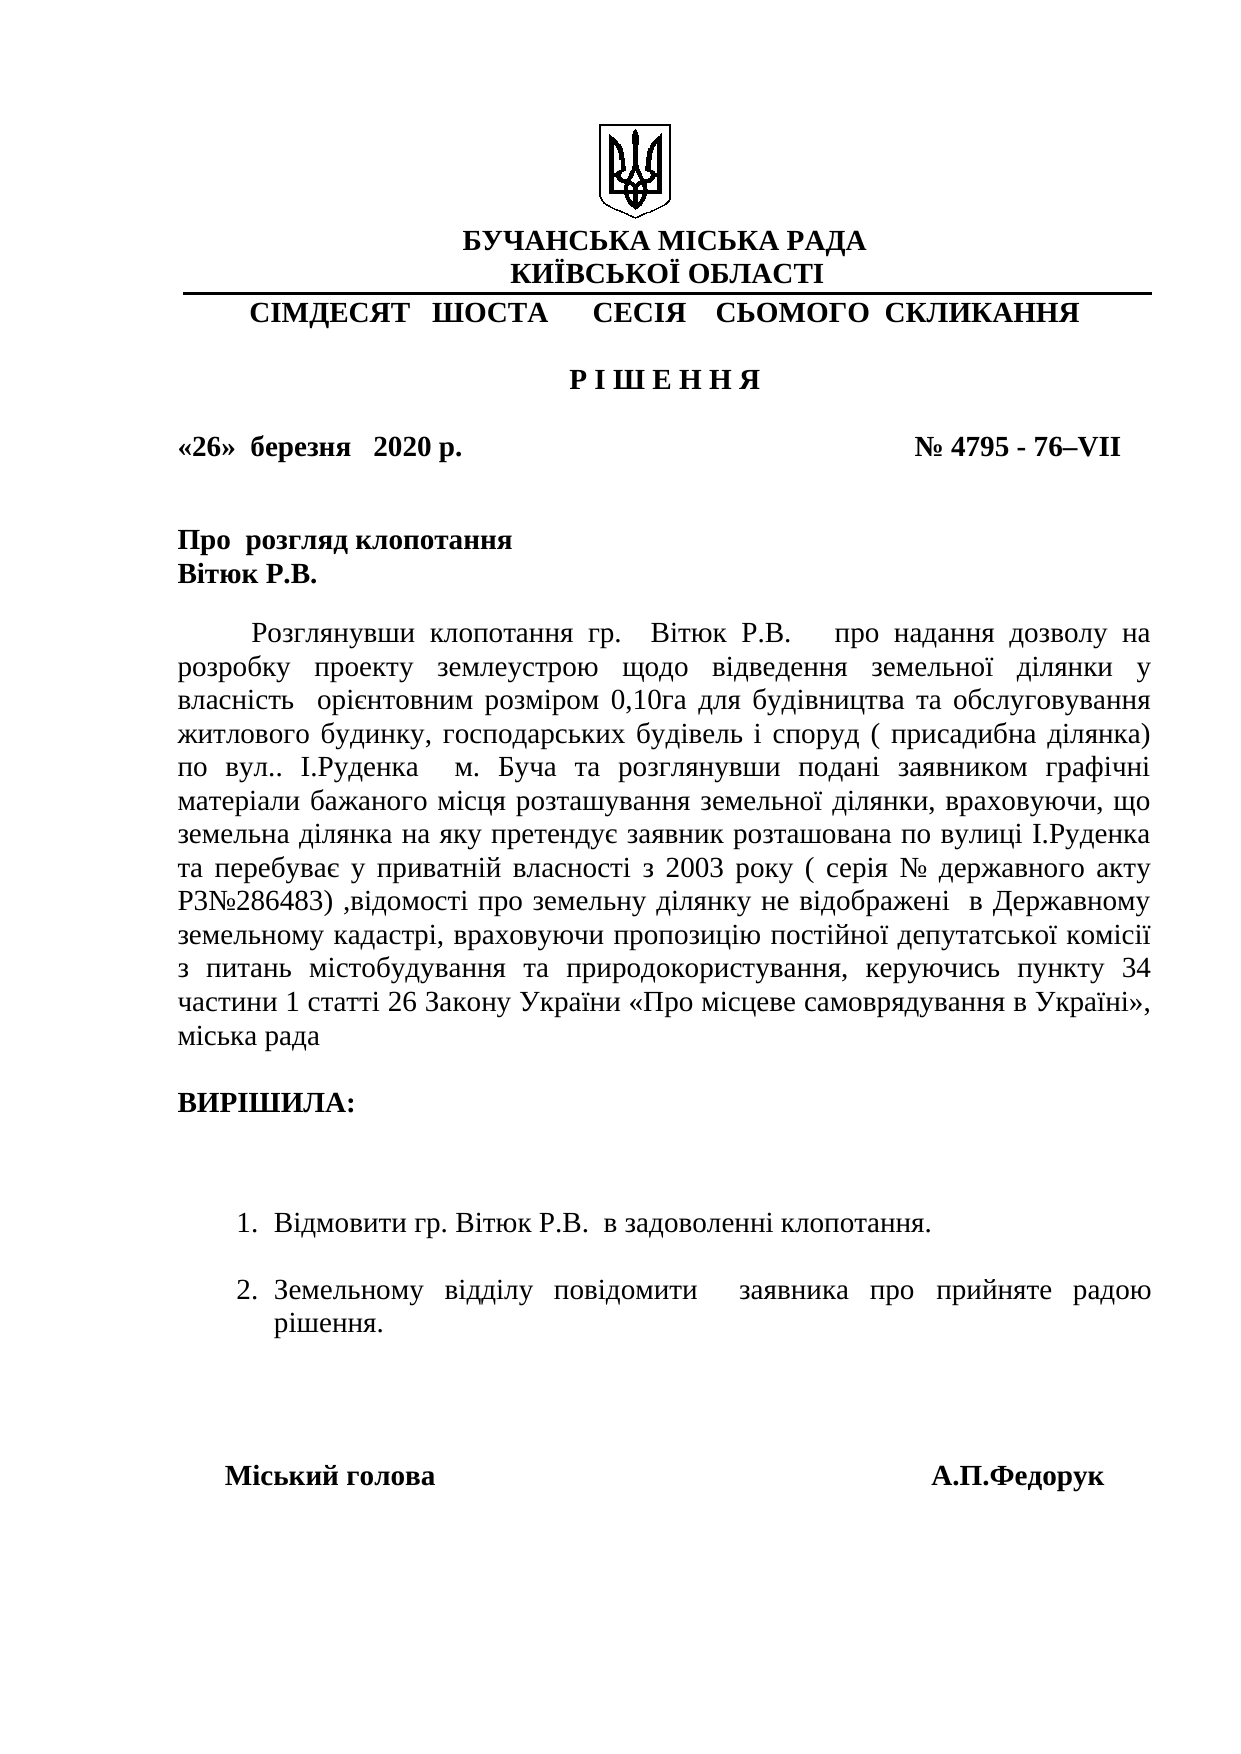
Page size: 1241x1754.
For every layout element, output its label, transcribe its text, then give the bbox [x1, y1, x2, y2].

text Р І Ш Е Н Н Я [177, 362, 1152, 396]
text БУЧАНСЬКА МІСЬКА РАДА [177, 223, 1152, 256]
text Про розгляд клопотання [177, 522, 1152, 556]
text КИЇВСЬКОЇ ОБЛАСТІ [183, 256, 1152, 292]
text ВИРІШИЛА: [177, 1085, 1152, 1118]
text СІМДЕСЯТ ШОСТА СЕСІЯ СЬОМОГО СКЛИКАННЯ [177, 295, 1152, 329]
list Земельному відділу повідомити заявника про прийняте радою рішення. [236, 1272, 1152, 1339]
text Вітюк Р.В. [177, 556, 1152, 589]
text Міський голова А.П.Федорук [177, 1458, 1152, 1491]
text «26» березня 2020 р. № 4795 - 76–VІІ [177, 429, 1152, 463]
text Розглянувши клопотання гр. Вітюк Р.В. про надання дозволу на розробку проекту землеустрою щодо відведення земельної ділянки у власність орієнтовним розміром 0,10га для будівництва та обслуговування житлового будинку, господарських будівель і споруд ( присадибна ділянка) по вул.. І.Руденка м. Буча та розглянувши подані заявником графічні матеріали бажаного місця розташування земельної ділянки, враховуючи, що земельна ділянка на яку претендує заявник розташована по вулиці І.Руденка та перебуває у приватній власності з 2003 року ( серія № державного акту Р3№286483) ,відомості про земельну ділянку не відображені в Державному земельному кадастрі, враховуючи пропозицію постійної депутатської комісії з питань містобудування та природокористування, керуючись пункту 34 частини 1 статті 26 Закону України «Про місцеве самоврядування в Україні», міська рада [177, 615, 1152, 1051]
list Відмовити гр. Вітюк Р.В. в задоволенні клопотання. [236, 1205, 1152, 1238]
